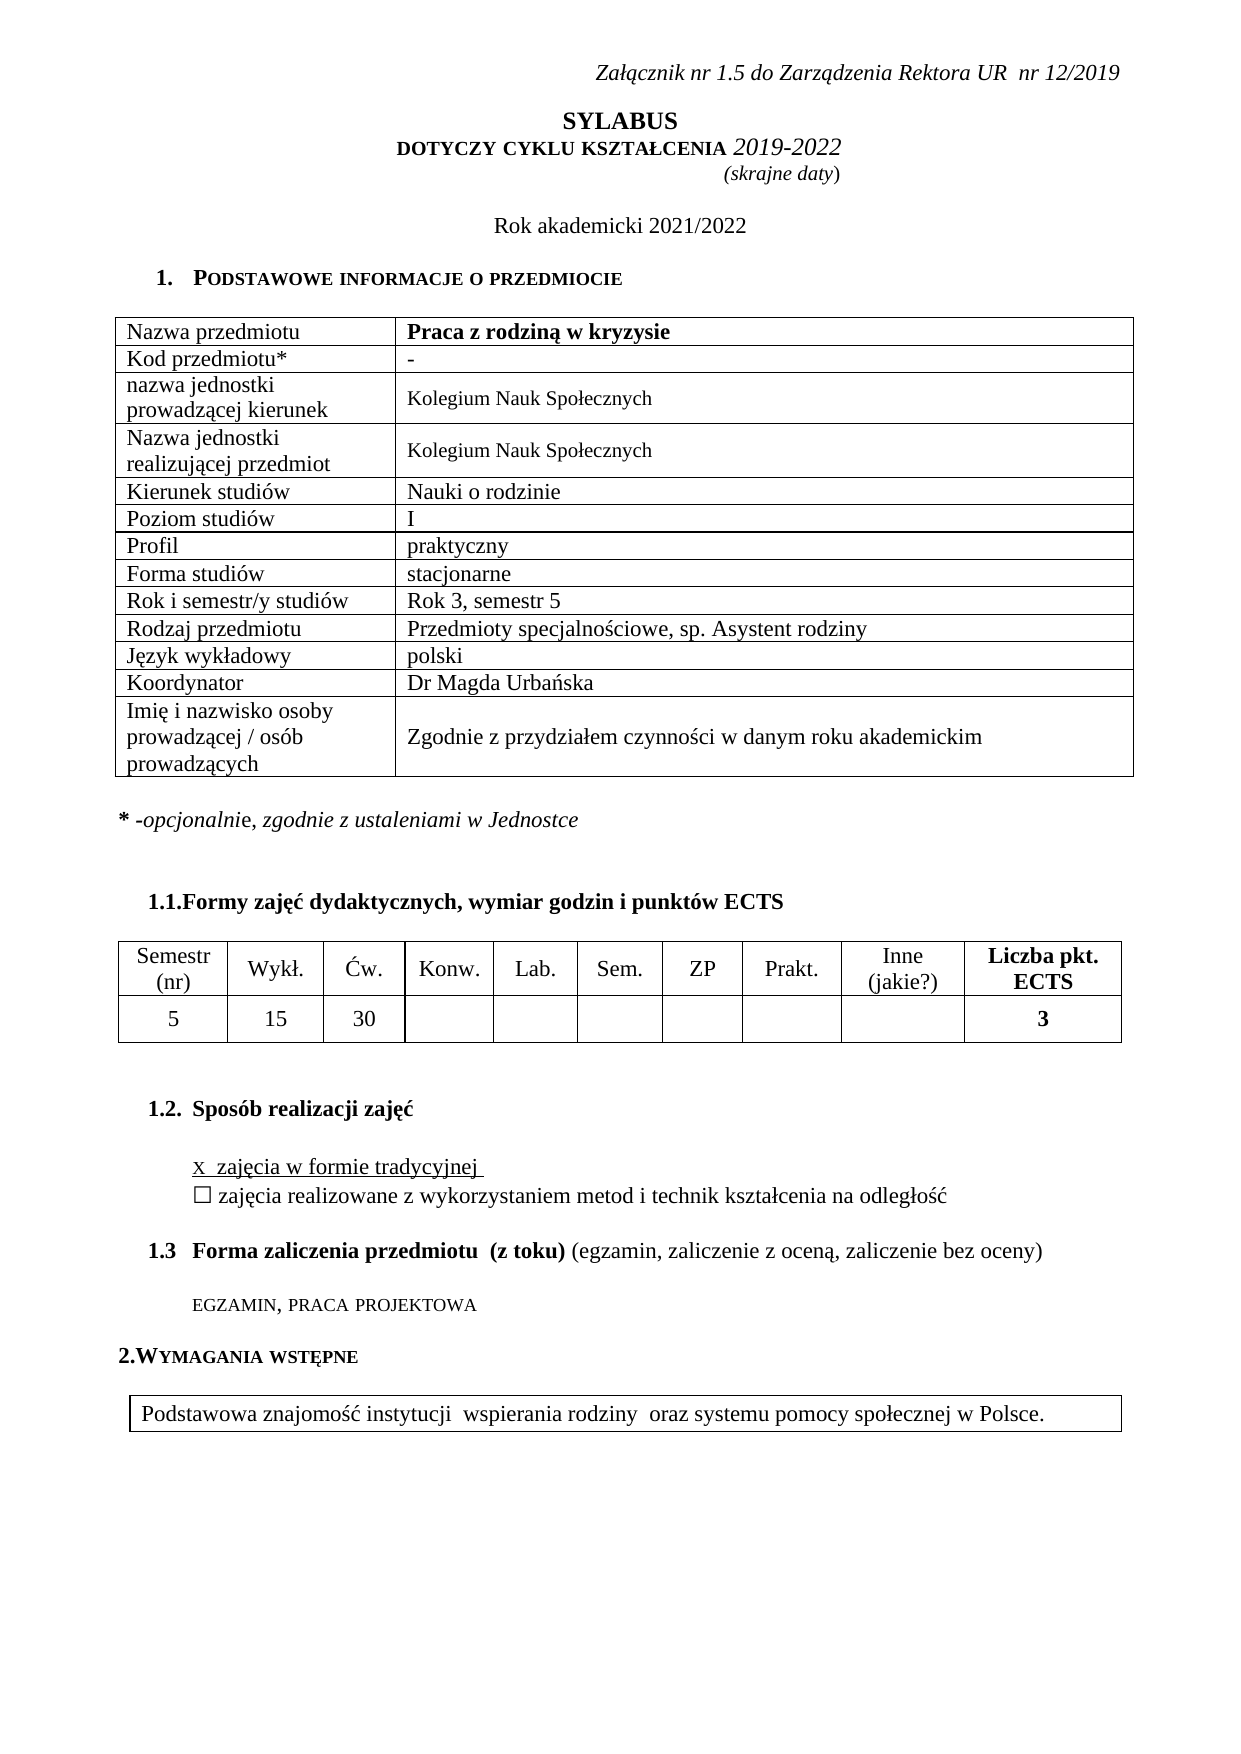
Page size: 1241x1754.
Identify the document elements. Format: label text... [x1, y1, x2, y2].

table_header Inne (jakie?) [842, 942, 964, 994]
table_cell Forma studiów [116, 560, 395, 586]
table_cell Dr Magda Urbańska [396, 670, 1133, 696]
table_cell I [396, 505, 1133, 531]
text ☐ zajęcia realizowane z wykorzystaniem metod i technik kształcenia na odległość [192, 1179, 1122, 1211]
table_cell Zgodnie z przydziałem czynności w danym roku akademickim [396, 697, 1133, 776]
table_cell Imię i nazwisko osoby prowadzącej / osób prowadzących [116, 697, 395, 776]
table_cell 3 [965, 996, 1121, 1042]
table_cell Rodzaj przedmiotu [116, 615, 395, 641]
table_cell Przedmioty specjalnościowe, sp. Asystent rodziny [396, 615, 1133, 641]
table_cell Koordynator [116, 670, 395, 696]
table_cell praktyczny [396, 533, 1133, 559]
table_cell [578, 996, 662, 1042]
table_cell [842, 996, 964, 1042]
text 2.Wymagania wstępne [118, 1342, 1122, 1369]
text egzamin, praca projektowa [118, 1290, 1122, 1316]
table_cell Profil [116, 533, 395, 559]
table_header Semestr (nr) [119, 942, 227, 994]
table_cell 30 [324, 996, 404, 1042]
table_header Sem. [578, 942, 662, 994]
table_cell [743, 996, 841, 1042]
table_cell stacjonarne [396, 560, 1133, 586]
list Podstawowe informacje o przedmiocie [156, 264, 1122, 291]
table_cell nazwa jednostki prowadzącej kierunek [116, 373, 395, 423]
text 1.1.Formy zajęć dydaktycznych, wymiar godzin i punktów ECTS [148, 888, 1122, 914]
table_cell Nazwa jednostki realizującej przedmiot [116, 424, 395, 477]
table_cell Rok 3, semestr 5 [396, 587, 1133, 614]
table_cell Kierunek studiów [116, 478, 395, 504]
table_cell Język wykładowy [116, 642, 395, 668]
table_header ZP [663, 942, 742, 994]
table_header Prakt. [743, 942, 841, 994]
table_cell - [396, 346, 1133, 372]
table_cell polski [396, 642, 1133, 668]
table_header Ćw. [324, 942, 404, 994]
text dotyczy cyklu kształcenia 2019-2022 [118, 135, 1122, 160]
table_cell Kod przedmiotu* [116, 346, 395, 372]
text 1.3 Forma zaliczenia przedmiotu (z toku) (egzamin, zaliczenie z oceną, zaliczenie bez oceny) [148, 1237, 1122, 1263]
table_cell 5 [119, 996, 227, 1042]
table_cell Nauki o rodzinie [396, 478, 1133, 504]
table_header Podstawowa znajomość instytucji wspierania rodziny oraz systemu pomocy społecznej w Polsce. [131, 1396, 1121, 1431]
table_cell 15 [228, 996, 323, 1042]
table_cell [663, 996, 742, 1042]
text Rok akademicki 2021/2022 [118, 213, 1122, 238]
text * -opcjonalnie, zgodnie z ustaleniami w Jednostce [118, 806, 1122, 832]
table_cell Poziom studiów [116, 505, 395, 531]
table_header Nazwa przedmiotu [116, 318, 395, 344]
table_cell Kolegium Nauk Społecznych [396, 424, 1133, 477]
text x zajęcia w formie tradycyjnej [192, 1153, 1122, 1179]
table_header Praca z rodziną w kryzysie [396, 318, 1133, 344]
text SYLABUS [118, 106, 1122, 135]
table_header Lab. [494, 942, 577, 994]
table_header Liczba pkt. ECTS [965, 942, 1121, 994]
table_cell [494, 996, 577, 1042]
table_cell Kolegium Nauk Społecznych [396, 373, 1133, 423]
text 1.2. Sposób realizacji zajęć [148, 1095, 1122, 1122]
table_header Wykł. [228, 942, 323, 994]
table_cell Rok i semestr/y studiów [116, 587, 395, 614]
text Załącznik nr 1.5 do Zarządzenia Rektora UR nr 12/2019 [118, 59, 1122, 85]
table_cell [406, 996, 493, 1042]
text (skrajne daty) [118, 160, 1122, 185]
table_header Konw. [406, 942, 493, 994]
